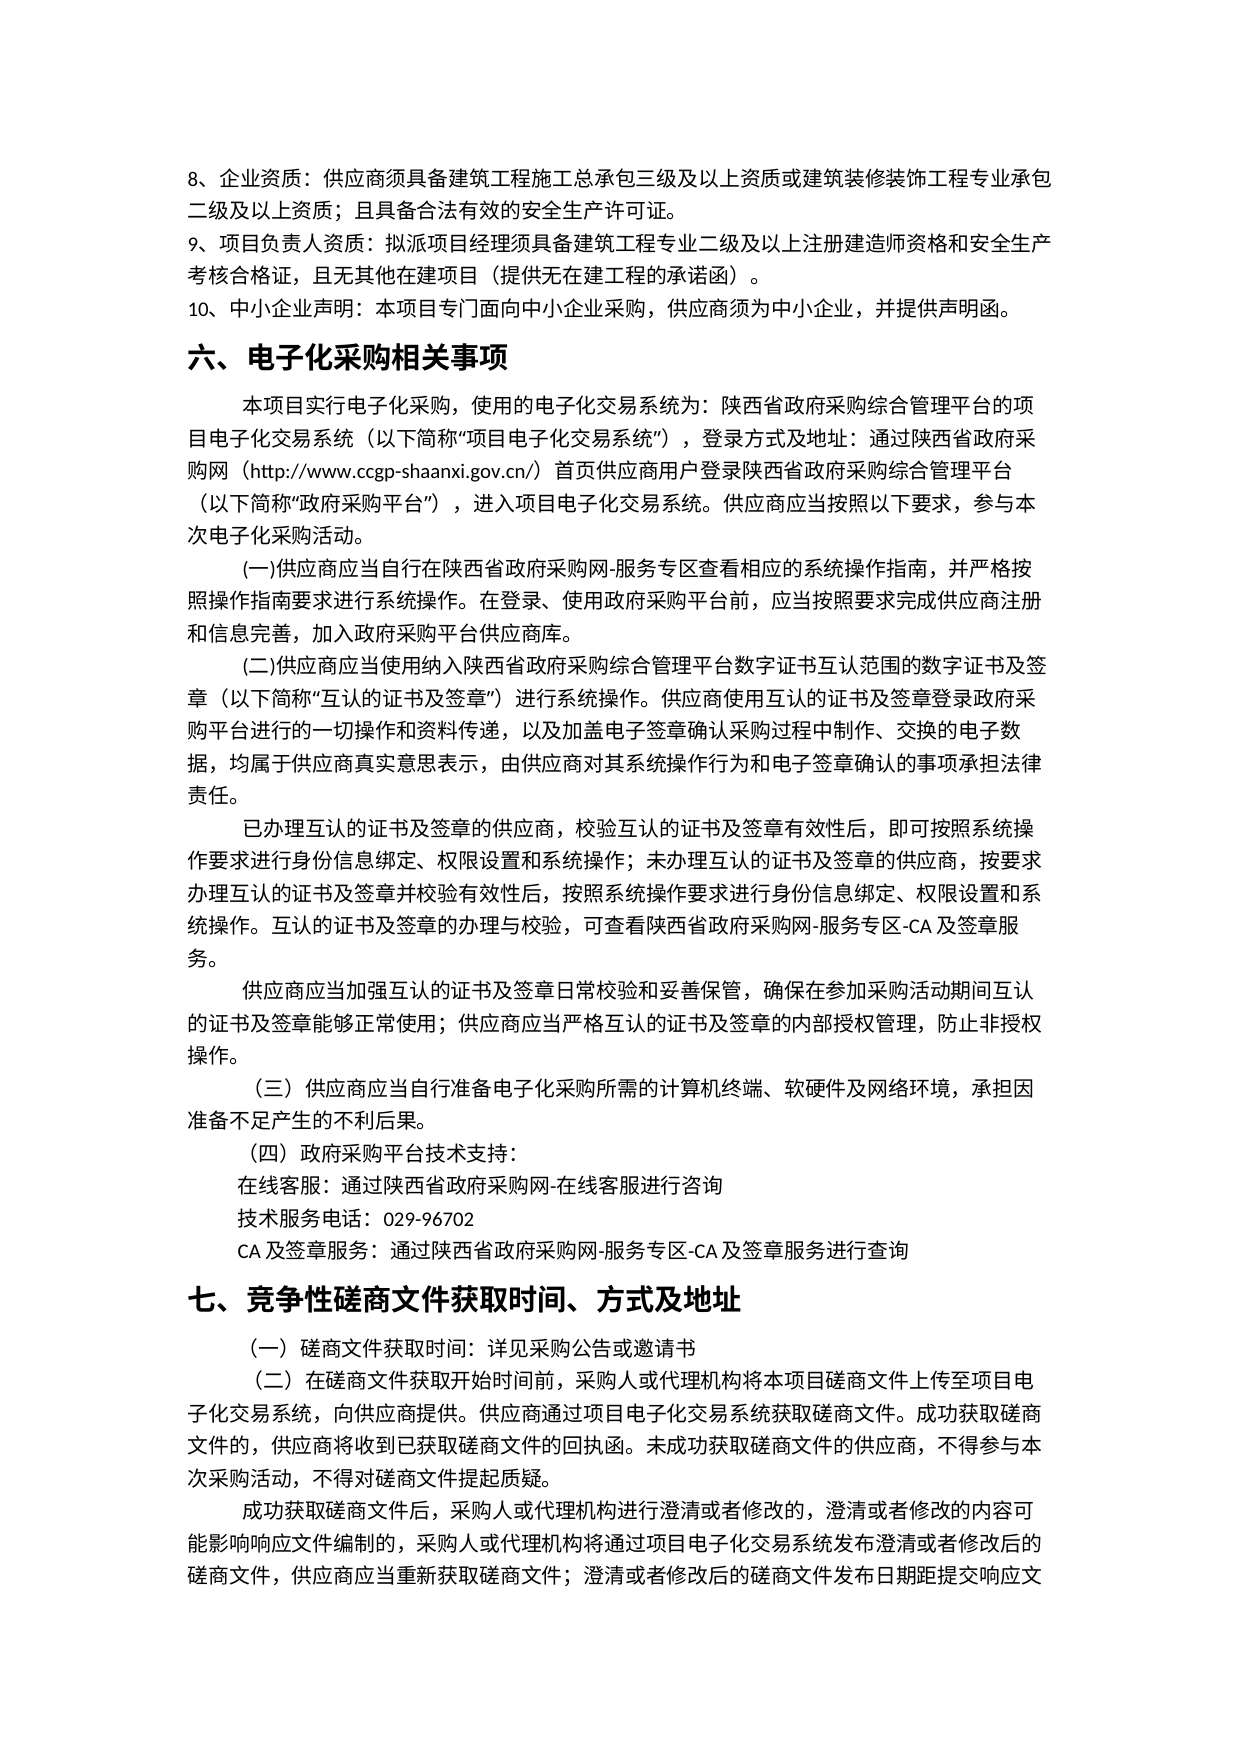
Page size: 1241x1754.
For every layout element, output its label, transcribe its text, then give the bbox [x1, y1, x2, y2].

text （一）磋商文件获取时间：详见采购公告或邀请书 [187, 1332, 1053, 1364]
text 10、中小企业声明：本项目专门面向中小企业采购，供应商须为中小企业，并提供声明函。 [187, 292, 1053, 324]
text （四）政府采购平台技术支持： [187, 1137, 1053, 1169]
text 已办理互认的证书及签章的供应商，校验互认的证书及签章有效性后，即可按照系统操作要求进行身份信息绑定、权限设置和系统操作；未办理互认的证书及签章的供应商，按要求办理互认的证书及签章并校验有效性后，按照系统操作要求进行身份信息绑定、权限设置和系统操作。互认的证书及签章的办理与校验，可查看陕西省政府采购网-服务专区-CA及签章服务。 [187, 812, 1053, 974]
text (二)供应商应当使用纳入陕西省政府采购综合管理平台数字证书互认范围的数字证书及签章（以下简称“互认的证书及签章”）进行系统操作。供应商使用互认的证书及签章登录政府采购平台进行的一切操作和资料传递，以及加盖电子签章确认采购过程中制作、交换的电子数据，均属于供应商真实意思表示，由供应商对其系统操作行为和电子签章确认的事项承担法律责任。 [187, 649, 1053, 812]
text 技术服务电话：029-96702 [187, 1202, 1053, 1234]
text CA及签章服务：通过陕西省政府采购网-服务专区-CA及签章服务进行查询 [187, 1234, 1053, 1267]
text 8、企业资质：供应商须具备建筑工程施工总承包三级及以上资质或建筑装修装饰工程专业承包二级及以上资质；且具备合法有效的安全生产许可证。 [187, 162, 1053, 227]
text （三）供应商应当自行准备电子化采购所需的计算机终端、软硬件及网络环境，承担因准备不足产生的不利后果。 [187, 1072, 1053, 1137]
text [187, 1494, 1053, 1592]
text 在线客服：通过陕西省政府采购网-在线客服进行咨询 [187, 1169, 1053, 1202]
text 供应商应当加强互认的证书及签章日常校验和妥善保管，确保在参加采购活动期间互认的证书及签章能够正常使用；供应商应当严格互认的证书及签章的内部授权管理，防止非授权操作。 [187, 974, 1053, 1072]
text 9、项目负责人资质：拟派项目经理须具备建筑工程专业二级及以上注册建造师资格和安全生产考核合格证，且无其他在建项目（提供无在建工程的承诺函）。 [187, 227, 1053, 292]
text 六、电子化采购相关事项 [187, 324, 1053, 389]
text （二）在磋商文件获取开始时间前，采购人或代理机构将本项目磋商文件上传至项目电子化交易系统，向供应商提供。供应商通过项目电子化交易系统获取磋商文件。成功获取磋商文件的，供应商将收到已获取磋商文件的回执函。未成功获取磋商文件的供应商，不得参与本次采购活动，不得对磋商文件提起质疑。 [187, 1364, 1053, 1494]
text 七、竞争性磋商文件获取时间、方式及地址 [187, 1267, 1053, 1332]
text 本项目实行电子化采购，使用的电子化交易系统为：陕西省政府采购综合管理平台的项目电子化交易系统（以下简称“项目电子化交易系统”），登录方式及地址：通过陕西省政府采购网（http://www.ccgp-shaanxi.gov.cn/）首页供应商用户登录陕西省政府采购综合管理平台（以下简称“政府采购平台”），进入项目电子化交易系统。供应商应当按照以下要求，参与本次电子化采购活动。 [187, 389, 1053, 552]
text (一)供应商应当自行在陕西省政府采购网-服务专区查看相应的系统操作指南，并严格按照操作指南要求进行系统操作。在登录、使用政府采购平台前，应当按照要求完成供应商注册和信息完善，加入政府采购平台供应商库。 [187, 552, 1053, 649]
